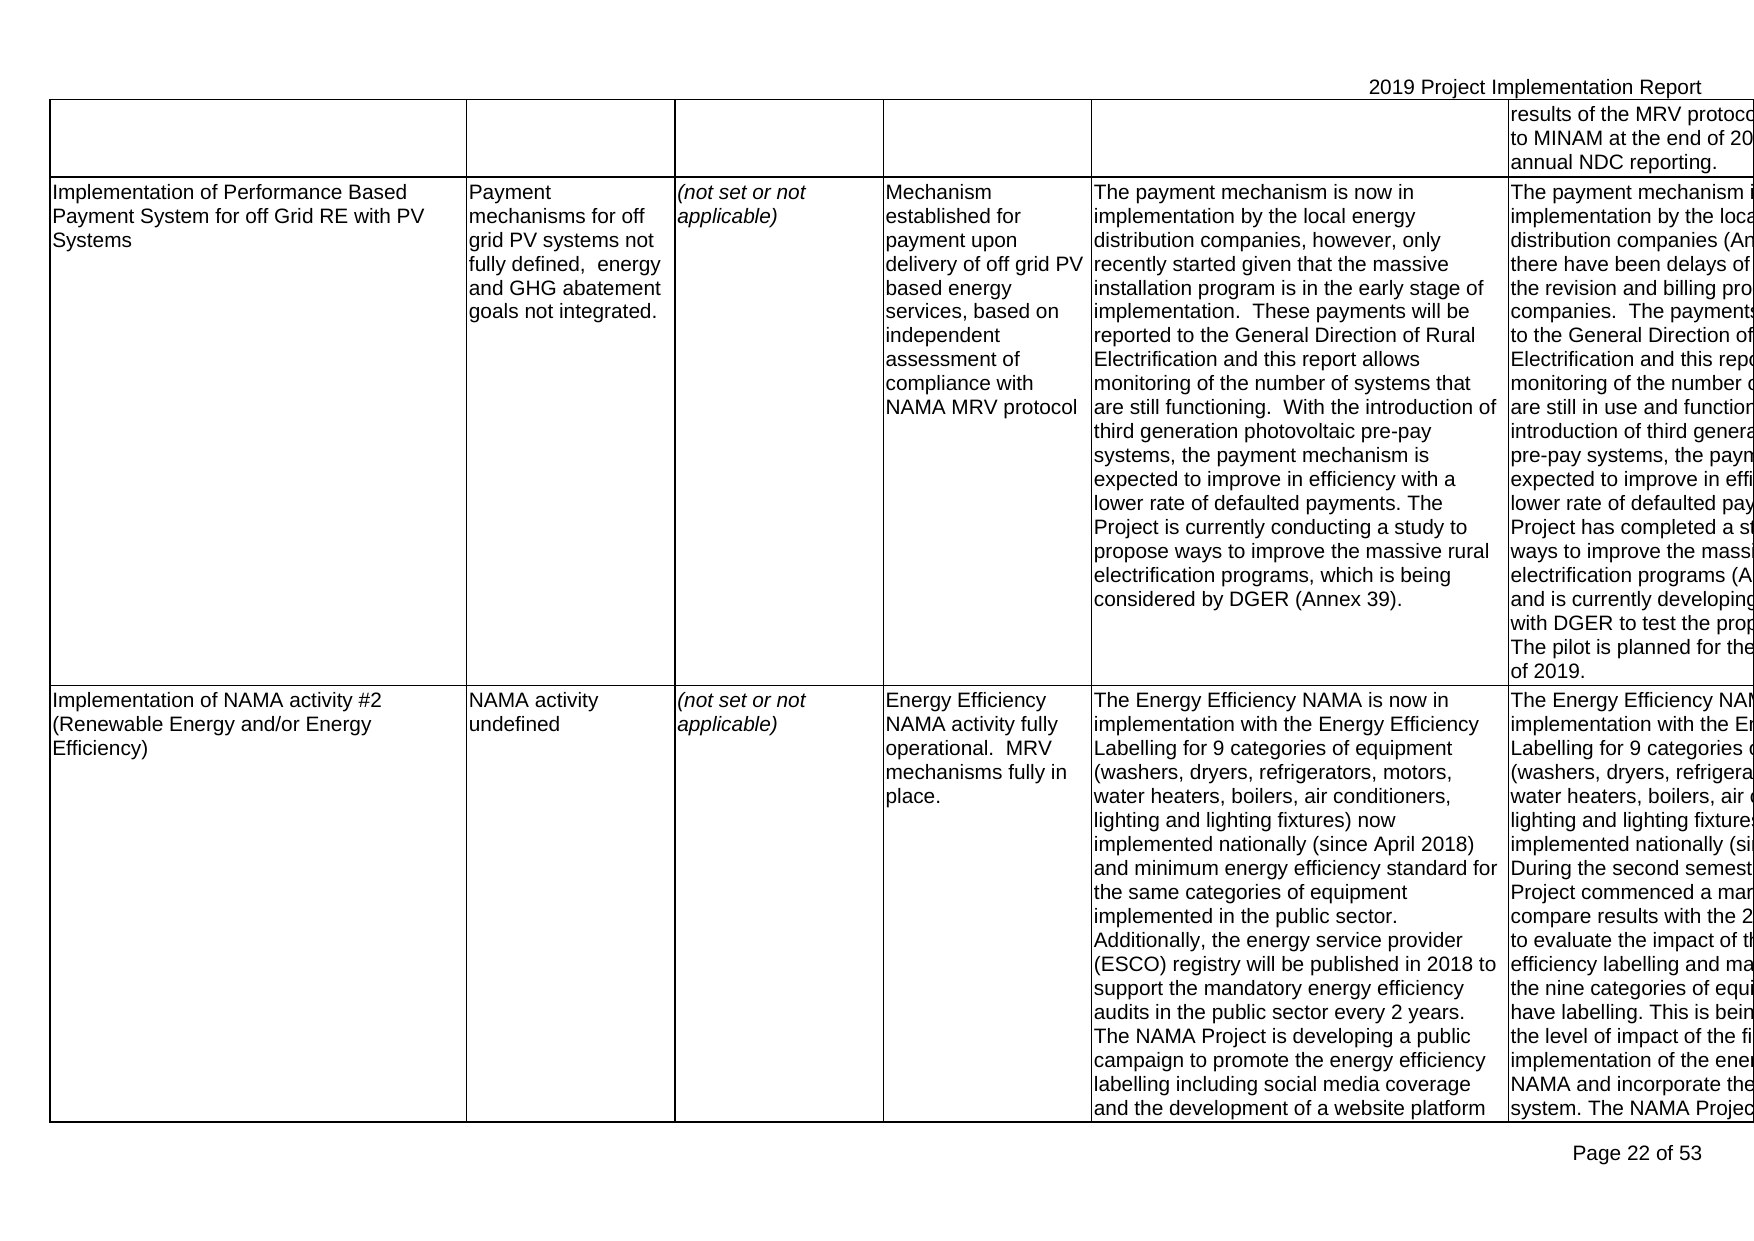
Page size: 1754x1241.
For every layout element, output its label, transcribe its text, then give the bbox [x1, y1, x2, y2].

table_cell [884, 100, 1091, 176]
table_cell The payment mechanism is now in implementation by the local energy distribution companies, however, only recently started given that the massive installation program is in the early stage of implementation. These payments will be reported to the General Direction of Rural Electrification and this report allows monitoring of the number of systems that are still functioning. With the introduction of third generation photovoltaic pre-pay systems, the payment mechanism is expected to improve in efficiency with a lower rate of defaulted payments. The Project is currently conducting a study to propose ways to improve the massive rural electrification programs, which is being considered by DGER (Annex 39). [1092, 178, 1508, 685]
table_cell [884, 686, 1091, 1121]
table_cell Payment mechanisms for off grid PV systems not fully defined, energy and GHG abatement goals not integrated. [467, 178, 674, 685]
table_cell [1509, 686, 1753, 1121]
table_cell (not set or not applicable) [676, 178, 883, 685]
table_cell The payment mechanism is now in implementation by the local energy distribution companies (Annex 43); however, there have been delays of up to 6 months in the revision and billing processes by the companies. The payments will be reported to the General Direction of Rural Electrification and this report allows monitoring of the number of systems that are still in use and functioning. With the introduction of third generation photovoltaic pre-pay systems, the payment mechanism is expected to improve in efficiency with a lower rate of defaulted payments. The Project has completed a study to propose ways to improve the massive rural electrification programs (Annexes 31a,b), and is currently developing a pilot project with DGER to test the proposed changes. The pilot is planned for the second semester of 2019. [1509, 178, 1753, 685]
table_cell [51, 100, 466, 176]
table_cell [467, 686, 674, 1121]
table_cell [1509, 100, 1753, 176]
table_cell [1092, 100, 1508, 176]
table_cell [467, 100, 674, 176]
table_cell Mechanism established for payment upon delivery of off grid PV based energy services, based on independent assessment of compliance with NAMA MRV protocol [884, 178, 1091, 685]
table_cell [676, 100, 883, 176]
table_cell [51, 686, 466, 1121]
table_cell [1092, 686, 1508, 1121]
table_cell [676, 686, 883, 1121]
table_cell Implementation of Performance Based Payment System for off Grid RE with PV Systems [51, 178, 466, 685]
